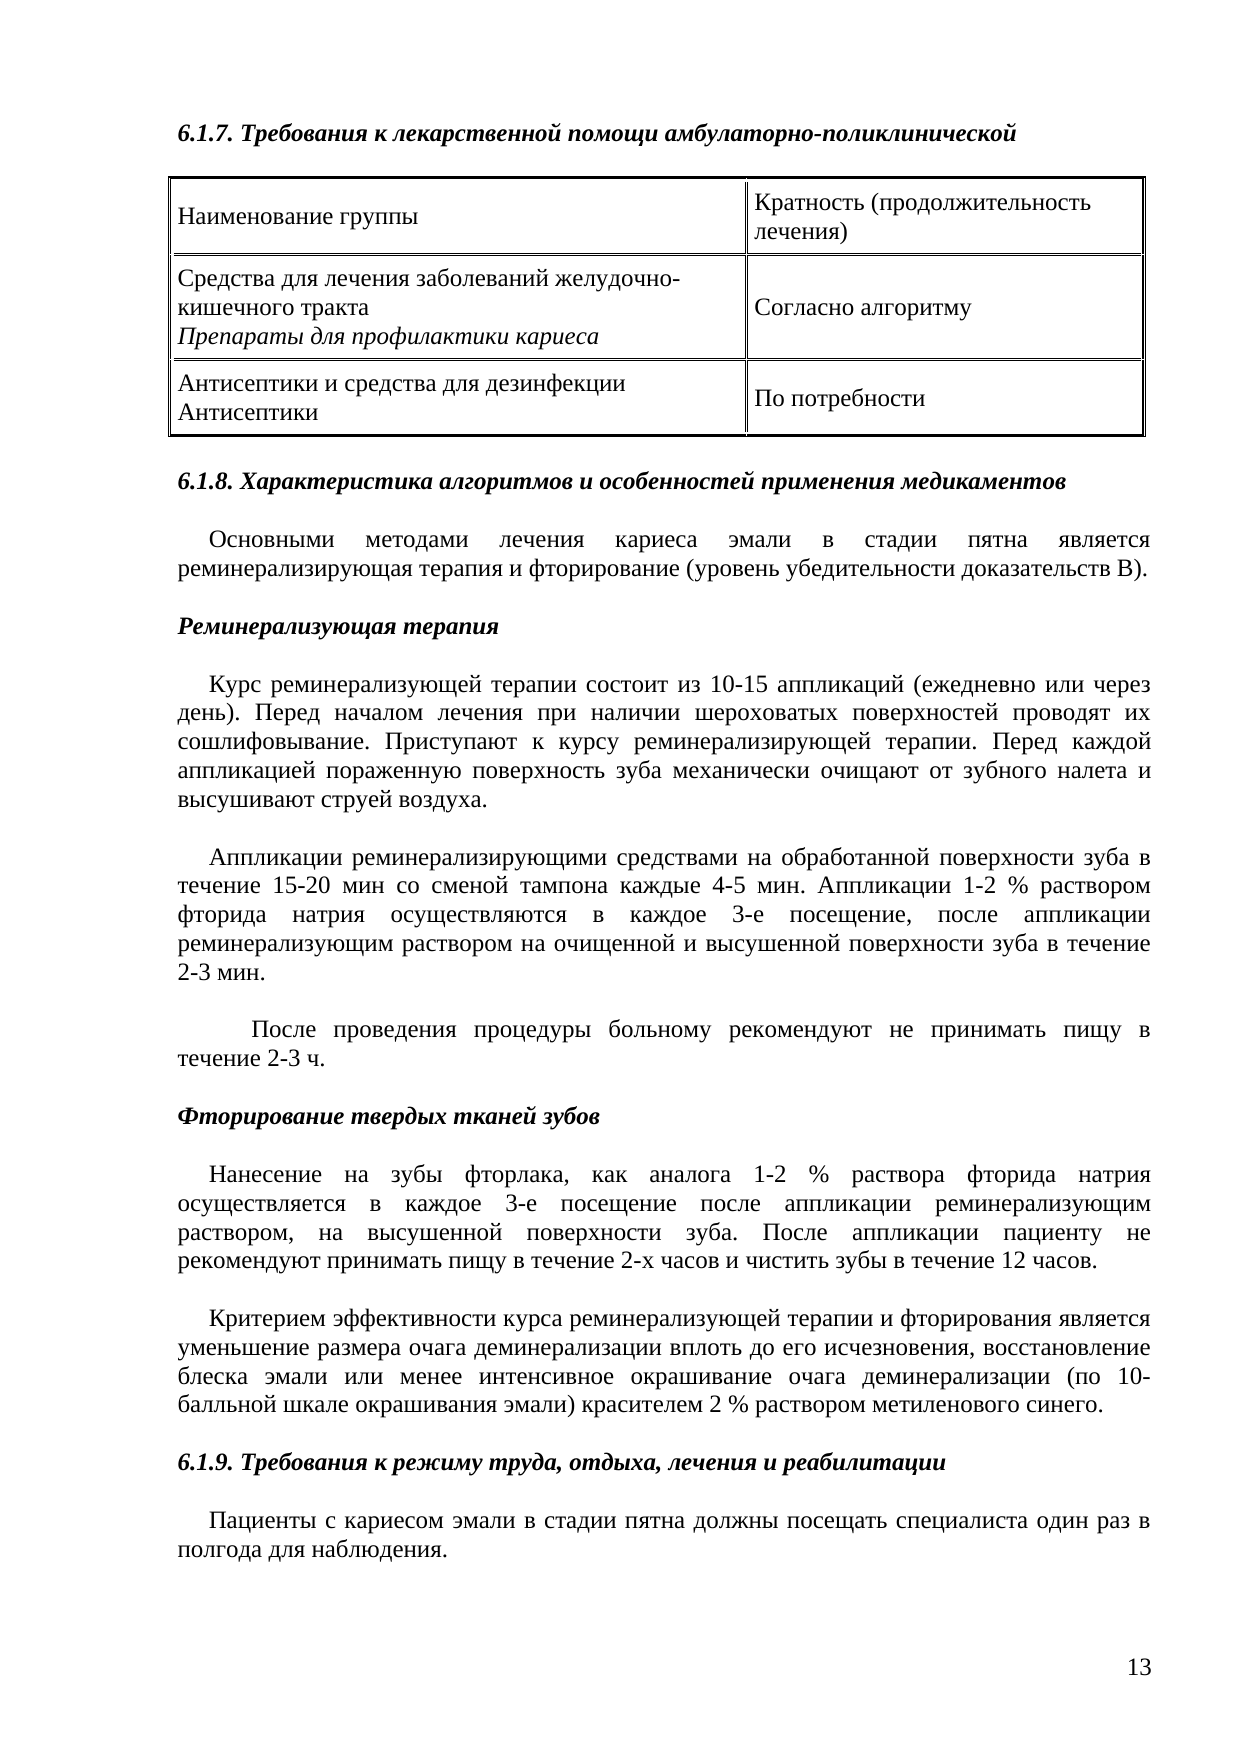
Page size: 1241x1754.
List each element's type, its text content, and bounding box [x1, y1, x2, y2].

subtitle Фторирование твердых тканей зубов [177, 1101, 1152, 1130]
text Курс реминерализующей терапии состоит из 10-15 аппликаций (ежедневно или через день). Перед началом лечения при наличии шероховатых поверхностей проводят их сошлифовывание. Приступают к курсу реминерализирующей терапии. Перед каждой аппликацией пораженную поверхность зуба механически очищают от зубного налета и высушивают струей воздуха. [177, 669, 1152, 812]
table_cell Средства для лечения заболеваний желудочно-кишечного тракта Препараты для профилактики кариеса [171, 253, 745, 357]
subtitle 6.1.7. Требования к лекарственной помощи амбулаторно-поликлинической [177, 118, 1152, 147]
subtitle 6.1.8. Характеристика алгоритмов и особенностей применения медикаментов [177, 466, 1152, 495]
subtitle Реминерализующая терапия [177, 611, 1152, 639]
subtitle 6.1.9. Требования к режиму труда, отдыха, лечения и реабилитации [177, 1447, 1152, 1476]
text Критерием эффективности курса реминерализующей терапии и фторирования является уменьшение размера очага деминерализации вплоть до его исчезновения, восстановление блеска эмали или менее интенсивное окрашивание очага деминерализации (по 10-балльной шкале окрашивания эмали) красителем 2 % раствором метиленового синего. [177, 1303, 1152, 1418]
table_cell По потребности [746, 358, 1143, 434]
table_header Наименование группы [171, 179, 746, 252]
table_header Кратность (продолжительность лечения) [746, 179, 1142, 252]
text После проведения процедуры больному рекомендуют не принимать пищу в течение 2-3 ч. [177, 1014, 1152, 1072]
text Пациенты с кариесом эмали в стадии пятна должны посещать специалиста один раз в полгода для наблюдения. [177, 1505, 1152, 1563]
text Аппликации реминерализирующими средствами на обработанной поверхности зуба в течение 15-20 мин со сменой тампона каждые 4-5 мин. Аппликации 1-2 % раствором фторида натрия осуществляются в каждое 3-е посещение, после аппликации реминерализующим раствором на очищенной и высушенной поверхности зуба в течение 2-3 мин. [177, 842, 1152, 985]
text Нанесение на зубы фторлака, как аналога 1-2 % раствора фторида натрия осуществляется в каждое 3-е посещение после аппликации реминерализующим раствором, на высушенной поверхности зуба. После аппликации пациенту не рекомендуют принимать пищу в течение 2-х часов и чистить зубы в течение 12 часов. [177, 1159, 1152, 1274]
table_cell Согласно алгоритму [748, 253, 1143, 357]
table_cell Антисептики и средства для дезинфекции Антисептики [171, 358, 746, 434]
text Основными методами лечения кариеса эмали в стадии пятна является реминерализирующая терапия и фторирование (уровень убедительности доказательств В). [177, 524, 1152, 582]
